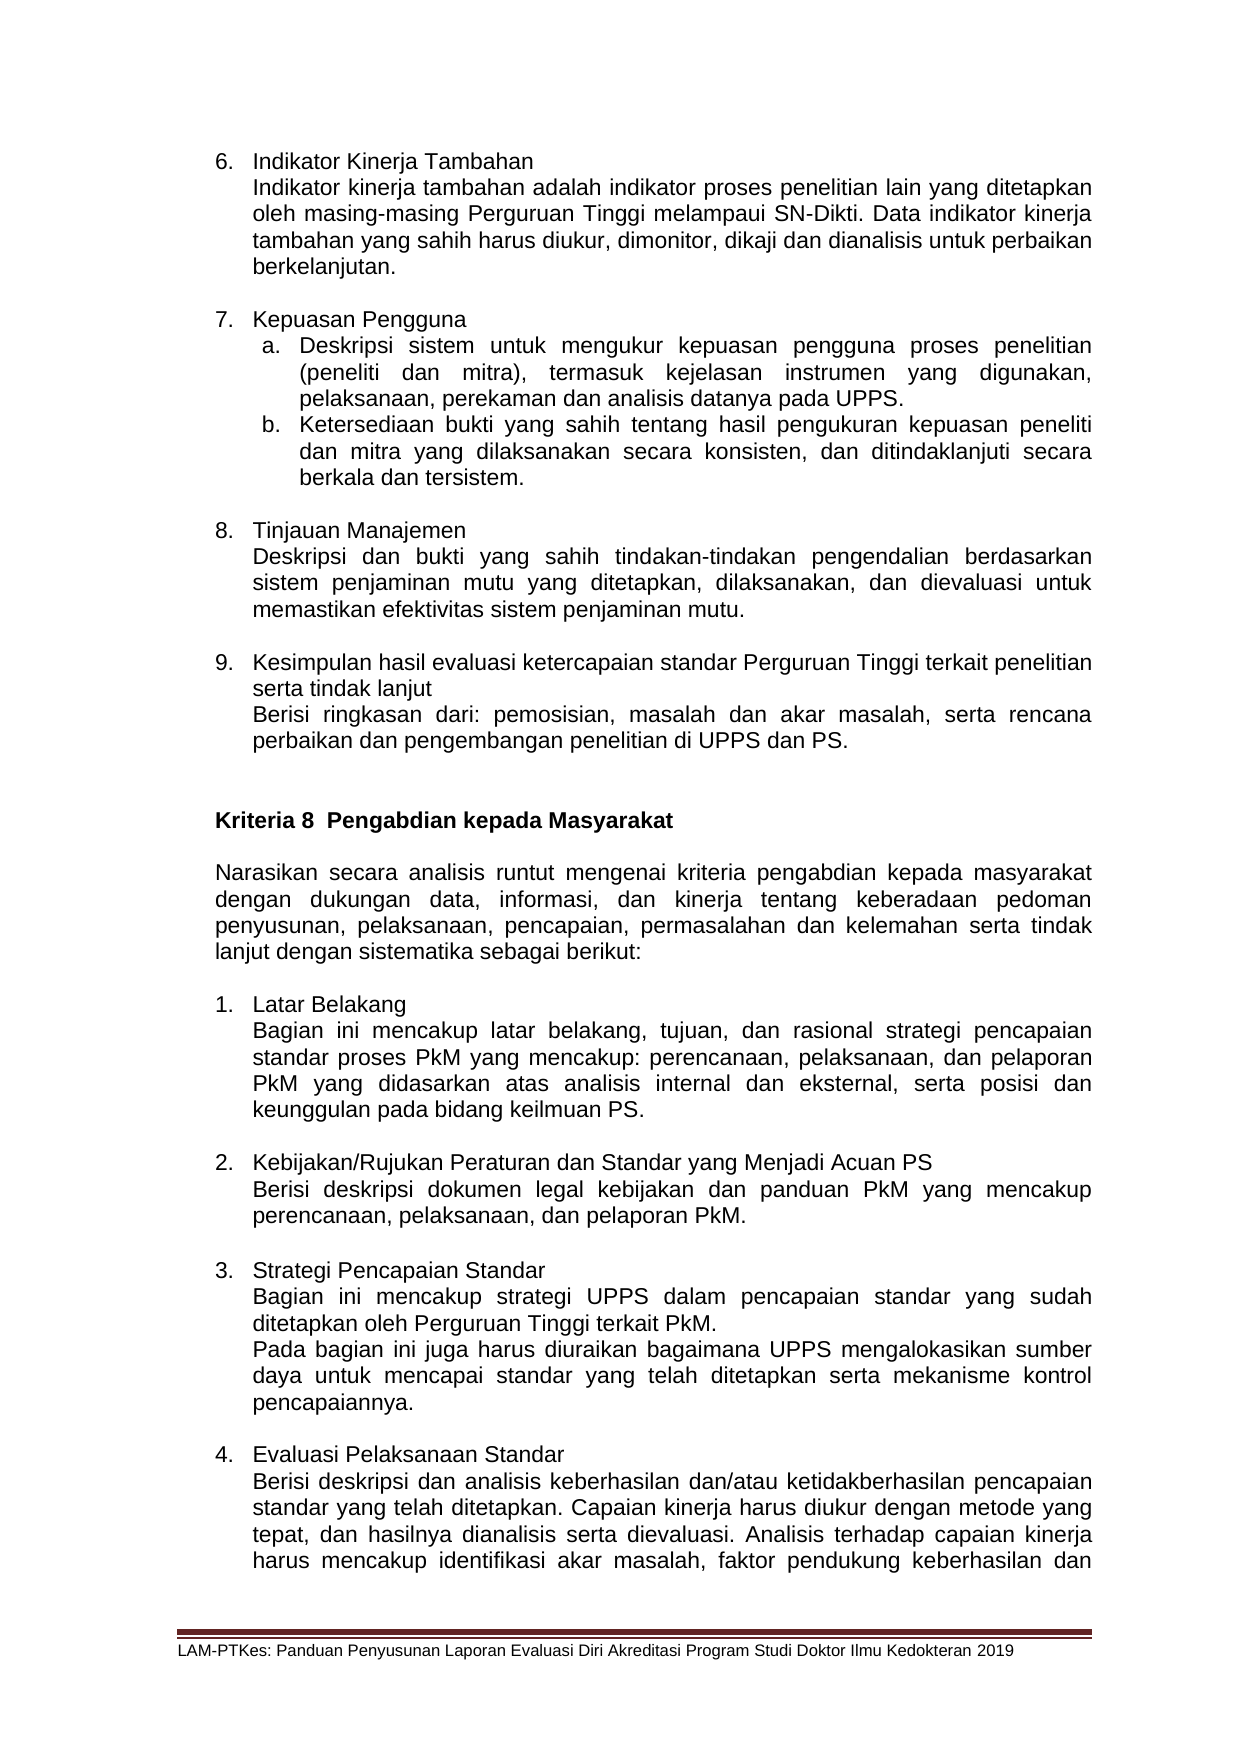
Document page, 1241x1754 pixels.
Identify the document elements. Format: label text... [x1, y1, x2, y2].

list Deskripsi sistem untuk mengukur kepuasan pengguna proses penelitian (peneliti dan mitra), termasuk kejelasan instrumen yang digunakan, pelaksanaan, perekaman dan analisis datanya pada UPPS. [262, 332, 1092, 411]
list Latar Belakang [215, 991, 1092, 1017]
list Ketersediaan bukti yang sahih tentang hasil pengukuran kepuasan peneliti dan mitra yang dilaksanakan secara konsisten, dan ditindaklanjuti secara berkala dan tersistem. [262, 411, 1092, 490]
list Indikator Kinerja Tambahan [215, 148, 1092, 174]
list Evaluasi Pelaksanaan Standar [215, 1441, 1092, 1468]
list Kesimpulan hasil evaluasi ketercapaian standar Perguruan Tinggi terkait penelitian serta tindak lanjut [215, 648, 1092, 701]
text Bagian ini mencakup strategi UPPS dalam pencapaian standar yang sudah ditetapkan oleh Perguruan Tinggi terkait PkM. [252, 1283, 1092, 1336]
list Tinjauan Manajemen [215, 517, 1092, 543]
list Kebijakan/Rujukan Peraturan dan Standar yang Menjadi Acuan PS [215, 1149, 1092, 1176]
text Berisi deskripsi dokumen legal kebijakan dan panduan PkM yang mencakup perencanaan, pelaksanaan, dan pelaporan PkM. [252, 1176, 1092, 1228]
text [252, 1468, 1092, 1573]
list Strategi Pencapaian Standar [215, 1257, 1092, 1283]
text Bagian ini mencakup latar belakang, tujuan, dan rasional strategi pencapaian standar proses PkM yang mencakup: perencanaan, pelaksanaan, dan pelaporan PkM yang didasarkan atas analisis internal dan eksternal, serta posisi dan keunggulan pada bidang keilmuan PS. [252, 1017, 1092, 1123]
list Kepuasan Pengguna [215, 306, 1092, 332]
text Berisi ringkasan dari: pemosisian, masalah dan akar masalah, serta rencana perbaikan dan pengembangan penelitian di UPPS dan PS. [252, 701, 1092, 754]
subtitle Kriteria 8 Pengabdian kepada Masyarakat [215, 807, 1092, 833]
text Pada bagian ini juga harus diuraikan bagaimana UPPS mengalokasikan sumber daya untuk mencapai standar yang telah ditetapkan serta mekanisme kontrol pencapaiannya. [252, 1336, 1092, 1415]
text Narasikan secara analisis runtut mengenai kriteria pengabdian kepada masyarakat dengan dukungan data, informasi, dan kinerja tentang keberadaan pedoman penyusunan, pelaksanaan, pencapaian, permasalahan dan kelemahan serta tindak lanjut dengan sistematika sebagai berikut: [215, 859, 1092, 965]
text Deskripsi dan bukti yang sahih tindakan-tindakan pengendalian berdasarkan sistem penjaminan mutu yang ditetapkan, dilaksanakan, dan dievaluasi untuk memastikan efektivitas sistem penjaminan mutu. [252, 543, 1092, 622]
text Indikator kinerja tambahan adalah indikator proses penelitian lain yang ditetapkan oleh masing-masing Perguruan Tinggi melampaui SN-Dikti. Data indikator kinerja tambahan yang sahih harus diukur, dimonitor, dikaji dan dianalisis untuk perbaikan berkelanjutan. [252, 174, 1092, 279]
